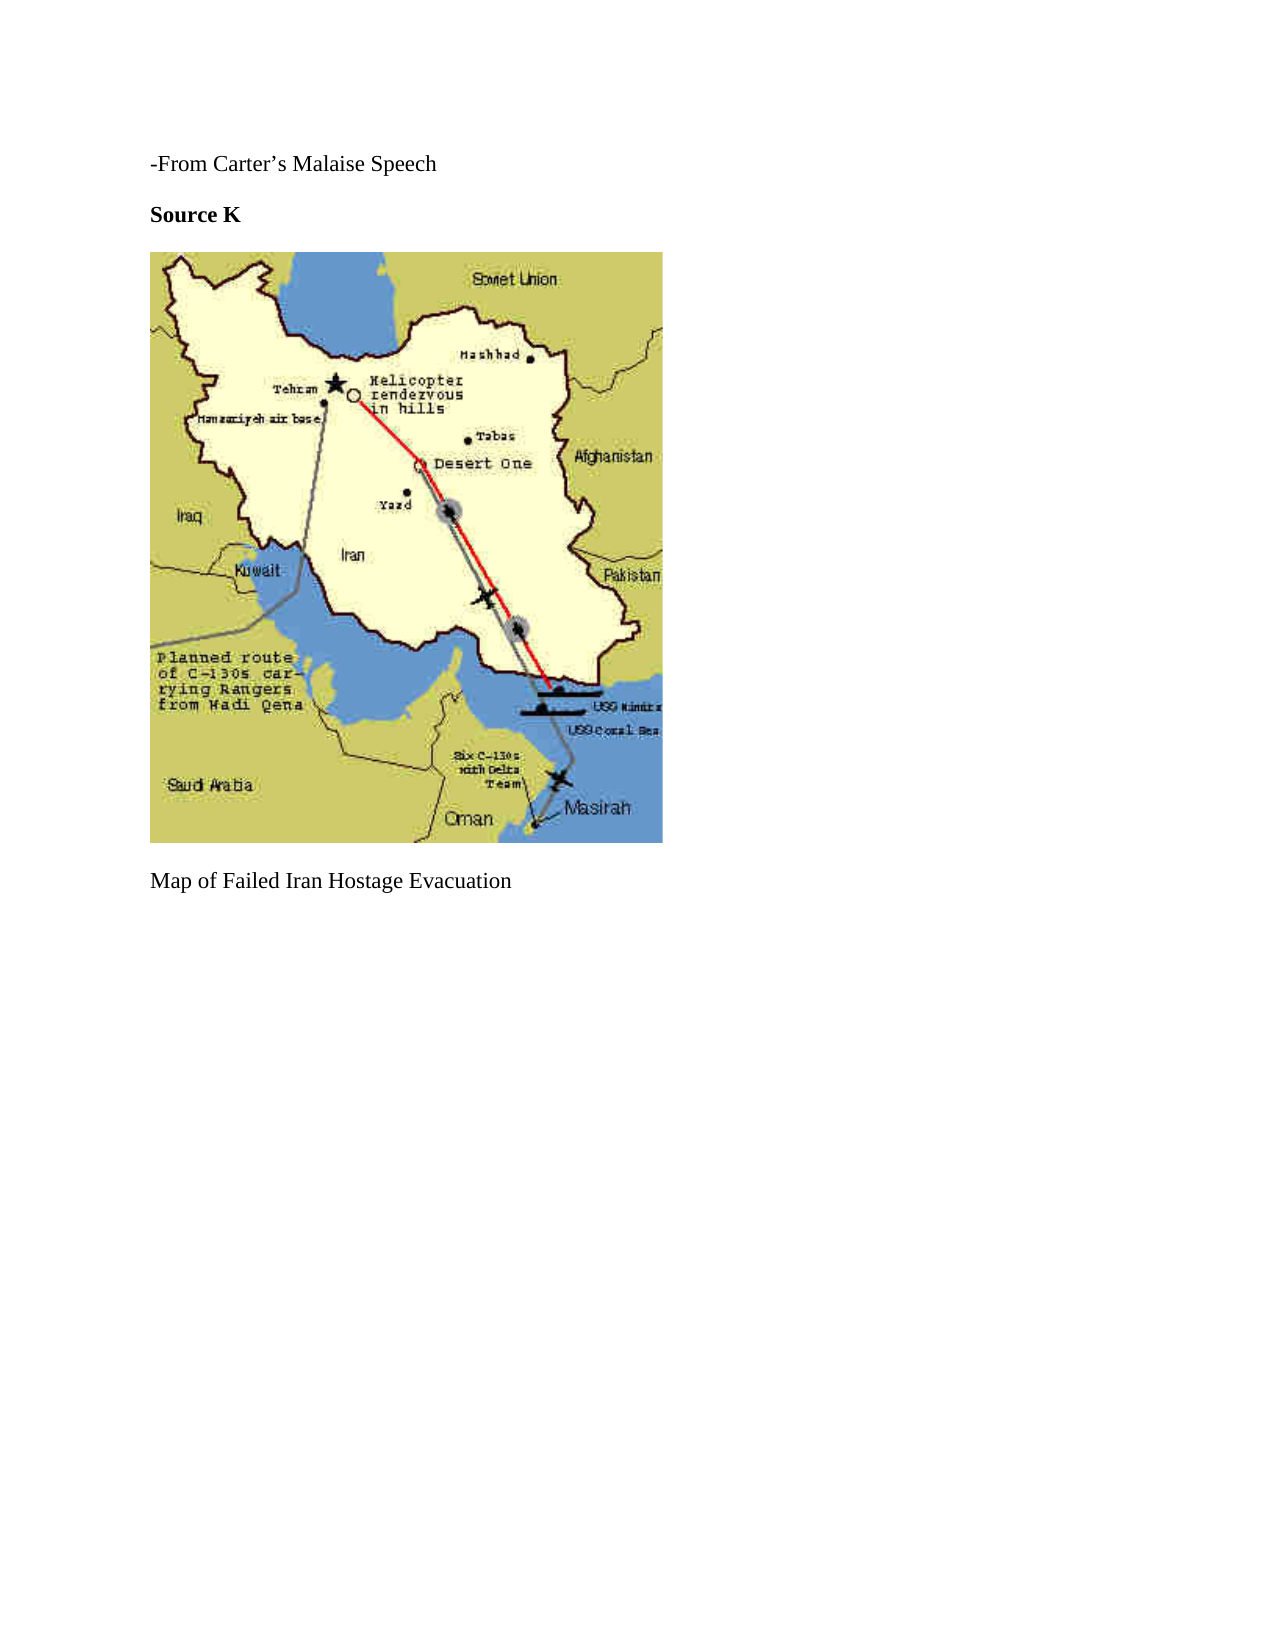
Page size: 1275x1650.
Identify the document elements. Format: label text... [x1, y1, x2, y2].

text Map of Failed Iran Hostage Evacuation [150, 867, 1125, 894]
picture [150, 252, 663, 843]
text -From Carter’s Malaise Speech [150, 150, 1125, 176]
text Source K [150, 201, 1125, 227]
